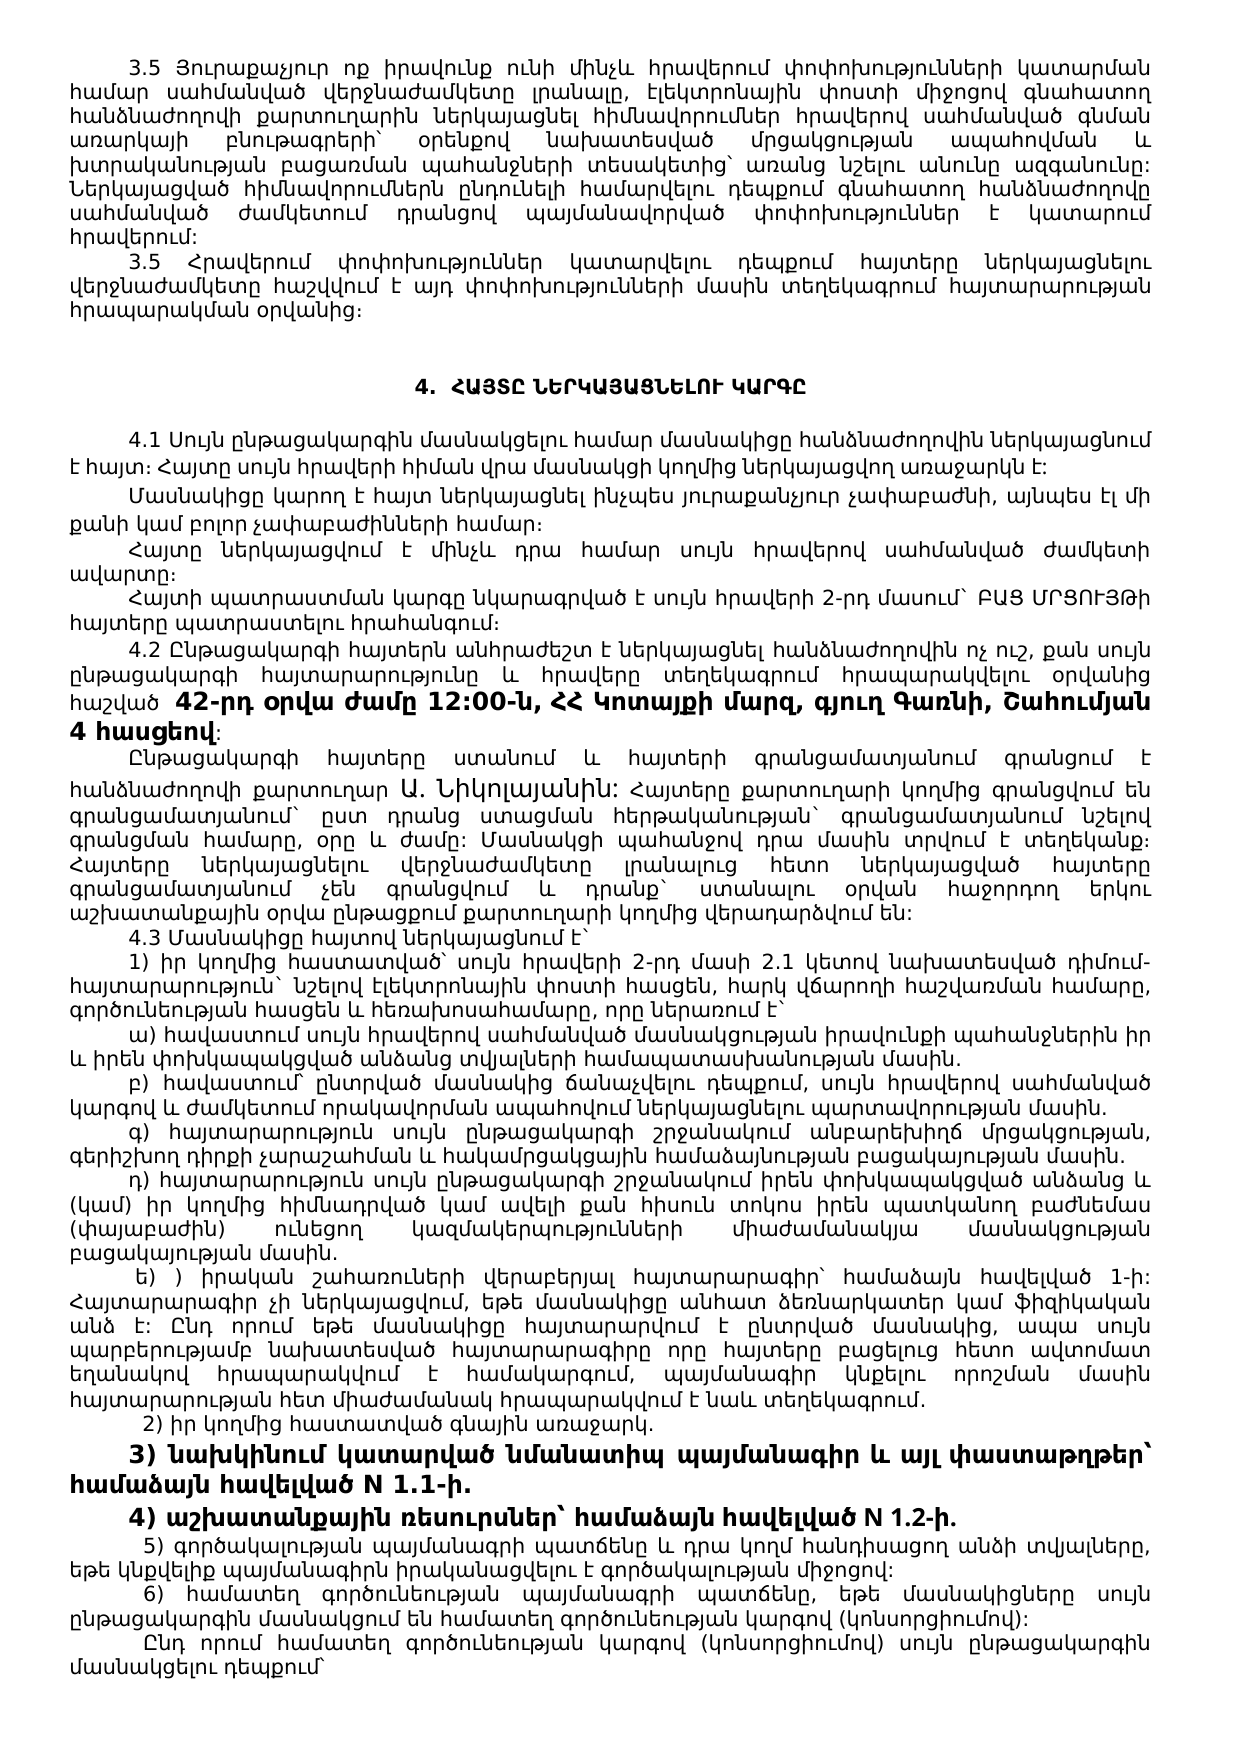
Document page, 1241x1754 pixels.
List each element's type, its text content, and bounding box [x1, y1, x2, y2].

text դ) հայտարարություն սույն ընթացակարգի շրջանակում իրեն փոխկապակցված անձանց և (կամ) իր կողմից հիմնադրված կամ ավելի քան հիսուն տոկոս իրեն պատկանող բաժնեմաս (փայաբաժին) ունեցող կազմակերպությունների միաժամանակյա մասնակցության բացակայության մասին. [69, 1168, 1152, 1265]
text 4.3 Մասնակիցը հայտով ներկայացնում է` [69, 926, 1152, 950]
text Ընթացակարգի հայտերը ստանում և հայտերի գրանցամատյանում գրանցում է հանձնաժողովի քարտուղար Ա. Նիկոլայանին: Հայտերը քարտուղարի կողմից գրանցվում են գրանցամատյանում` ըստ դրանց ստացման հերթականության` գրանցամատյանում նշելով գրանցման համարը, օրը և ժամը: Մասնակցի պահանջով դրա մասին տրվում է տեղեկանք։ Հայտերը ներկայացնելու վերջնաժամկետը լրանալուց հետո ներկայացված հայտերը գրանցամատյանում չեն գրանցվում և դրանք` ստանալու օրվան հաջորդող երկու աշխատանքային օրվա ընթացքում քարտուղարի կողմից վերադարձվում են: [69, 746, 1152, 926]
text 4. ՀԱՅՏԸ ՆԵՐԿԱՅԱՑՆԵԼՈՒ ԿԱՐԳԸ [69, 375, 1152, 399]
text 5) գործակալության պայմանագրի պատճենը և դրա կողմ հանդիսացող անձի տվյալները, եթե կնքվելիք պայմանագիրն իրականացվելու է գործակալության միջոցով: [69, 1534, 1152, 1582]
text 4.1 Սույն ընթացակարգին մասնակցելու համար մասնակիցը հանձնաժողովին ներկայացնում է հայտ։ Հայտը սույն հրավերի հիման վրա մասնակցի կողմից ներկայացվող առաջարկն է: [69, 428, 1152, 481]
text 4) աշխատանքային ռեսուրսներ՝ համաձայն հավելված N 1.2-ի. [69, 1500, 1152, 1534]
text Ընդ որում համատեղ գործունեության կարգով (կոնսորցիումով) սույն ընթացակարգին մասնակցելու դեպքում՝ [69, 1631, 1152, 1679]
text ե) ) իրական շահառուների վերաբերյալ հայտարարագիր՝ համաձայն հավելված 1-ի: Հայտարարագիր չի ներկայացվում, եթե մասնակիցը անհատ ձեռնարկատեր կամ ֆիզիկական անձ է: Ընդ որում եթե մասնակիցը հայտարարվում է ընտրված մասնակից, ապա սույն պարբերությամբ նախատեսված հայտարարագիրը որը հայտերը բացելուց հետո ավտոմատ եղանակով հրապարակվում է համակարգում, պայմանագիր կնքելու որոշման մասին հայտարարության հետ միաժամանակ հրապարակվում է նաև տեղեկագրում․ [69, 1265, 1152, 1412]
text 2) իր կողմից հաստատված գնային առաջարկ. [69, 1412, 1152, 1437]
text 6) համատեղ գործունեության պայմանագրի պատճենը, եթե մասնակիցները սույն ընթացակարգին մասնակցում են համատեղ գործունեության կարգով (կոնսորցիումով): [69, 1582, 1152, 1631]
text 4.2 Ընթացակարգի հայտերն անհրաժեշտ է ներկայացնել հանձնաժողովին ոչ ուշ, քան սույն ընթացակարգի հայտարարությունը և հրավերը տեղեկագրում հրապարակվելու օրվանից հաշված 42-րդ օրվա ժամը 12:00-ն, ՀՀ Կոտայքի մարզ, գյուղ Գառնի, Շահումյան 4 հասցեով: [69, 635, 1152, 746]
text 3.5 Յուրաքաչյուր ոք իրավունք ունի մինչև հրավերում փոփոխությունների կատարման համար սահմանված վերջնաժամկետը լրանալը, էլեկտրոնային փոստի միջոցով գնահատող հանձնաժողովի քարտուղարին ներկայացնել հիմնավորումներ հրավերով սահմանված գնման առարկայի բնութագրերի՝ օրենքով նախատեսված մրցակցության ապահովման և խտրականության բացառման պահանջների տեսակետից՝ առանց նշելու անունը ազգանունը: Ներկայացված հիմնավորումներն ընդունելի համարվելու դեպքում գնահատող հանձնաժողովը սահմանված ժամկետում դրանցով պայմանավորված փոփոխություններ է կատարում հրավերում: [69, 56, 1152, 250]
text բ) հավաստում՝ ընտրված մասնակից ճանաչվելու դեպքում, սույն հրավերով սահմանված կարգով և ժամկետում որակավորման ապահովում ներկայացնելու պարտավորության մասին. [69, 1071, 1152, 1120]
text ա) հավաստում սույն հրավերով սահմանված մասնակցության իրավունքի պահանջներին իր և իրեն փոխկապակցված անձանց տվյալների համապատասխանության մասին. [69, 1023, 1152, 1071]
text 3) նախկինում կատարված նմանատիպ պայմանագիր և այլ փաստաթղթեր՝ համաձայն հավելված N 1.1-ի. [69, 1437, 1152, 1500]
text Հայտի պատրաստման կարգը նկարագրված է սույն հրավերի 2-րդ մասում` ԲԱՑ ՄՐՑՈՒՅԹի հայտերը պատրաստելու հրահանգում։ [69, 586, 1152, 635]
text 3.5 Հրավերում փոփոխություններ կատարվելու դեպքում հայտերը ներկայացնելու վերջնաժամկետը հաշվվում է այդ փոփոխությունների մասին տեղեկագրում հայտարարության հրապարակման օրվանից։ [69, 250, 1152, 322]
text Մասնակիցը կարող է հայտ ներկայացնել ինչպես յուրաքանչյուր չափաբաժնի, այնպես էլ մի քանի կամ բոլոր չափաբաժինների համար։ [69, 481, 1152, 538]
text գ) հայտարարություն սույն ընթացակարգի շրջանակում անբարեխիղճ մրցակցության, գերիշխող դիրքի չարաշահման և հակամրցակցային համաձայնության բացակայության մասին. [69, 1120, 1152, 1168]
text Հայտը ներկայացվում է մինչև դրա համար սույն հրավերով սահմանված ժամկետի ավարտը։ [69, 538, 1152, 586]
text 1) իր կողմից հաստատված՝ սույն հրավերի 2-րդ մասի 2.1 կետով նախատեսված դիմում-հայտարարություն` նշելով էլեկտրոնային փոստի հասցեն, հարկ վճարողի հաշվառման համարը, գործունեության հասցեն և հեռախոսահամարը, որը ներառում է` [69, 950, 1152, 1023]
